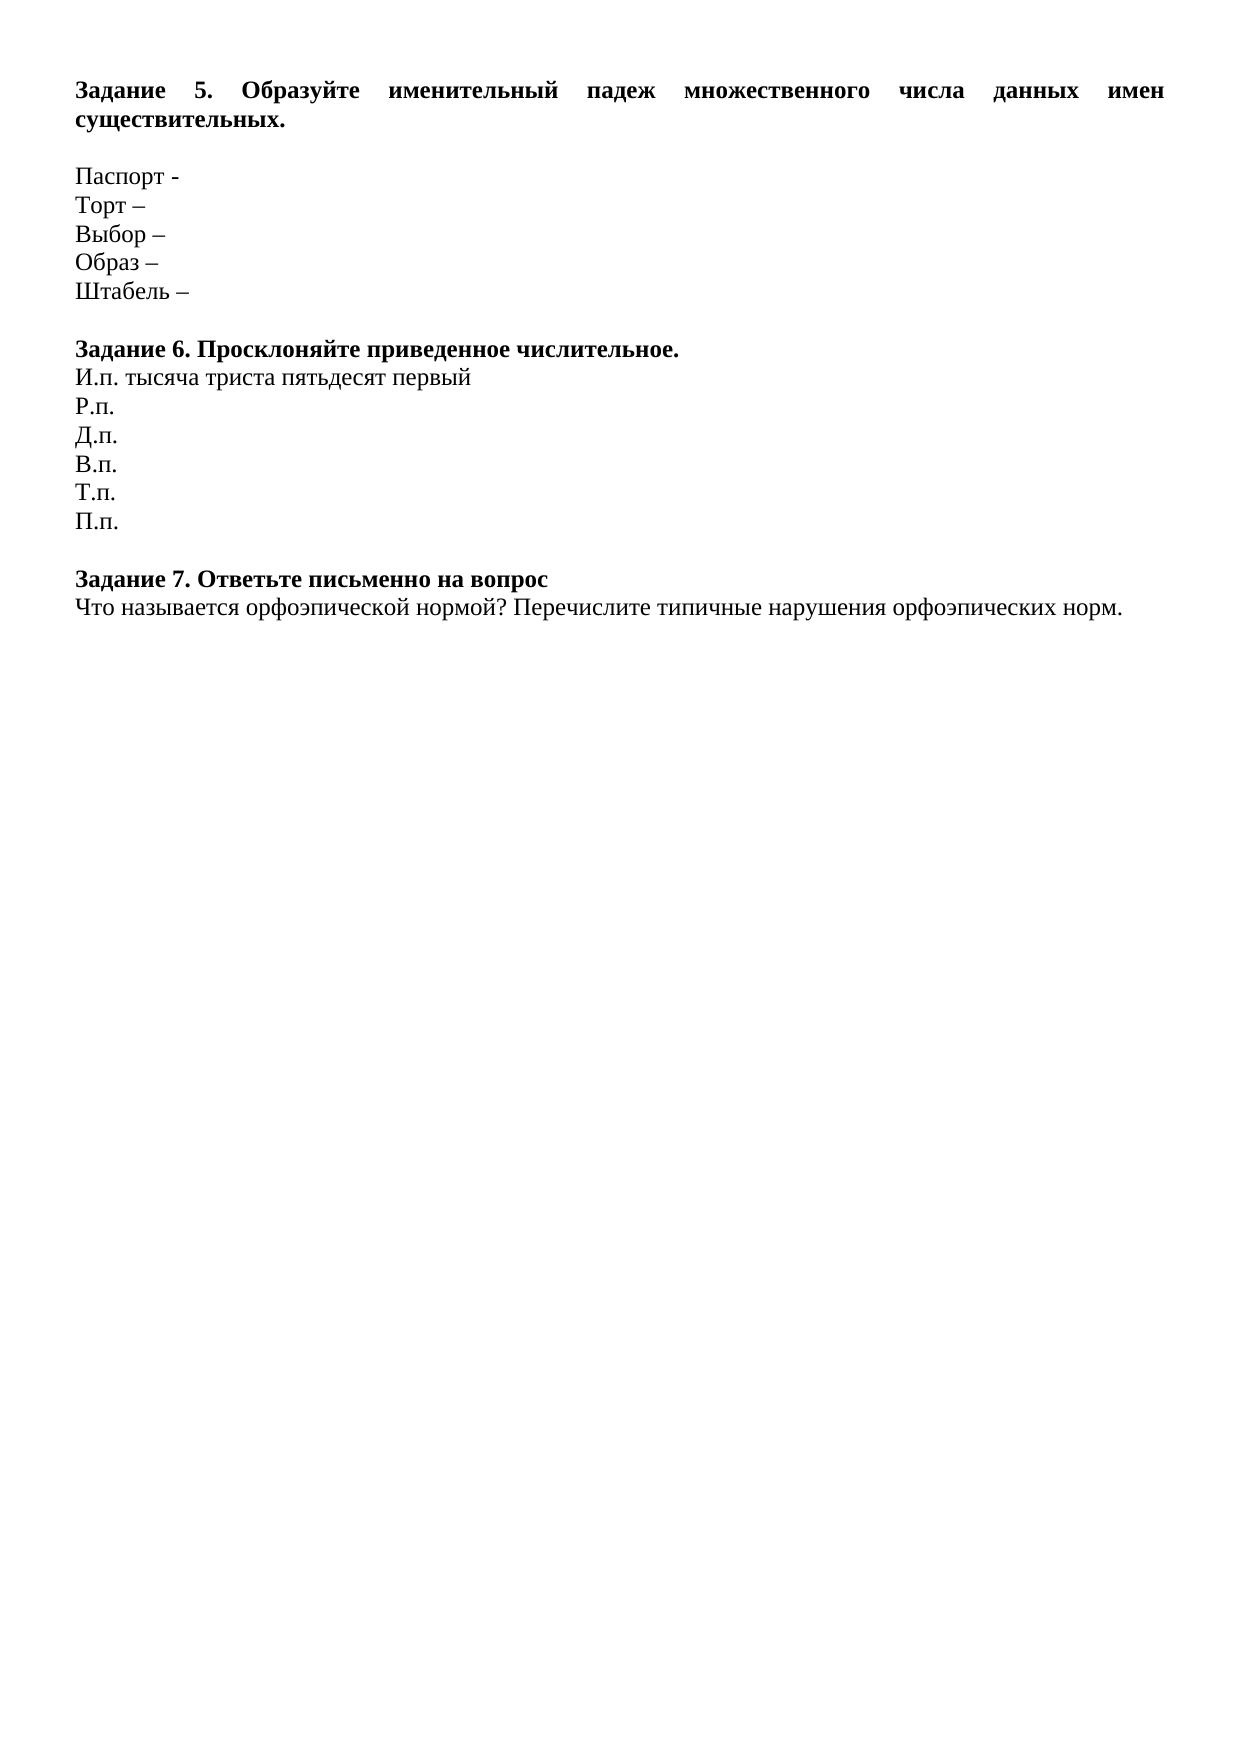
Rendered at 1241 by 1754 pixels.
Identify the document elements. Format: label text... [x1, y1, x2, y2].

text Задание 5. Образуйте именительный падеж множественного числа данных имен существительных. [75, 75, 1165, 132]
text П.п. [75, 506, 1165, 535]
text Выбор – [75, 219, 1165, 247]
text Задание 7. Ответьте письменно на вопрос [75, 564, 1165, 592]
text Торт – [75, 190, 1165, 219]
text Что называется орфоэпической нормой? Перечислите типичные нарушения орфоэпических норм. [75, 592, 1165, 621]
text И.п. тысяча триста пятьдесят первый [75, 362, 1165, 391]
text Паспорт - [75, 161, 1165, 190]
text Задание 6. Просклоняйте приведенное числительное. [75, 334, 1165, 362]
text Штабель – [75, 276, 1165, 305]
text Д.п. [75, 420, 1165, 449]
text Т.п. [75, 477, 1165, 506]
text Образ – [75, 247, 1165, 276]
text В.п. [75, 449, 1165, 477]
text Р.п. [75, 391, 1165, 420]
